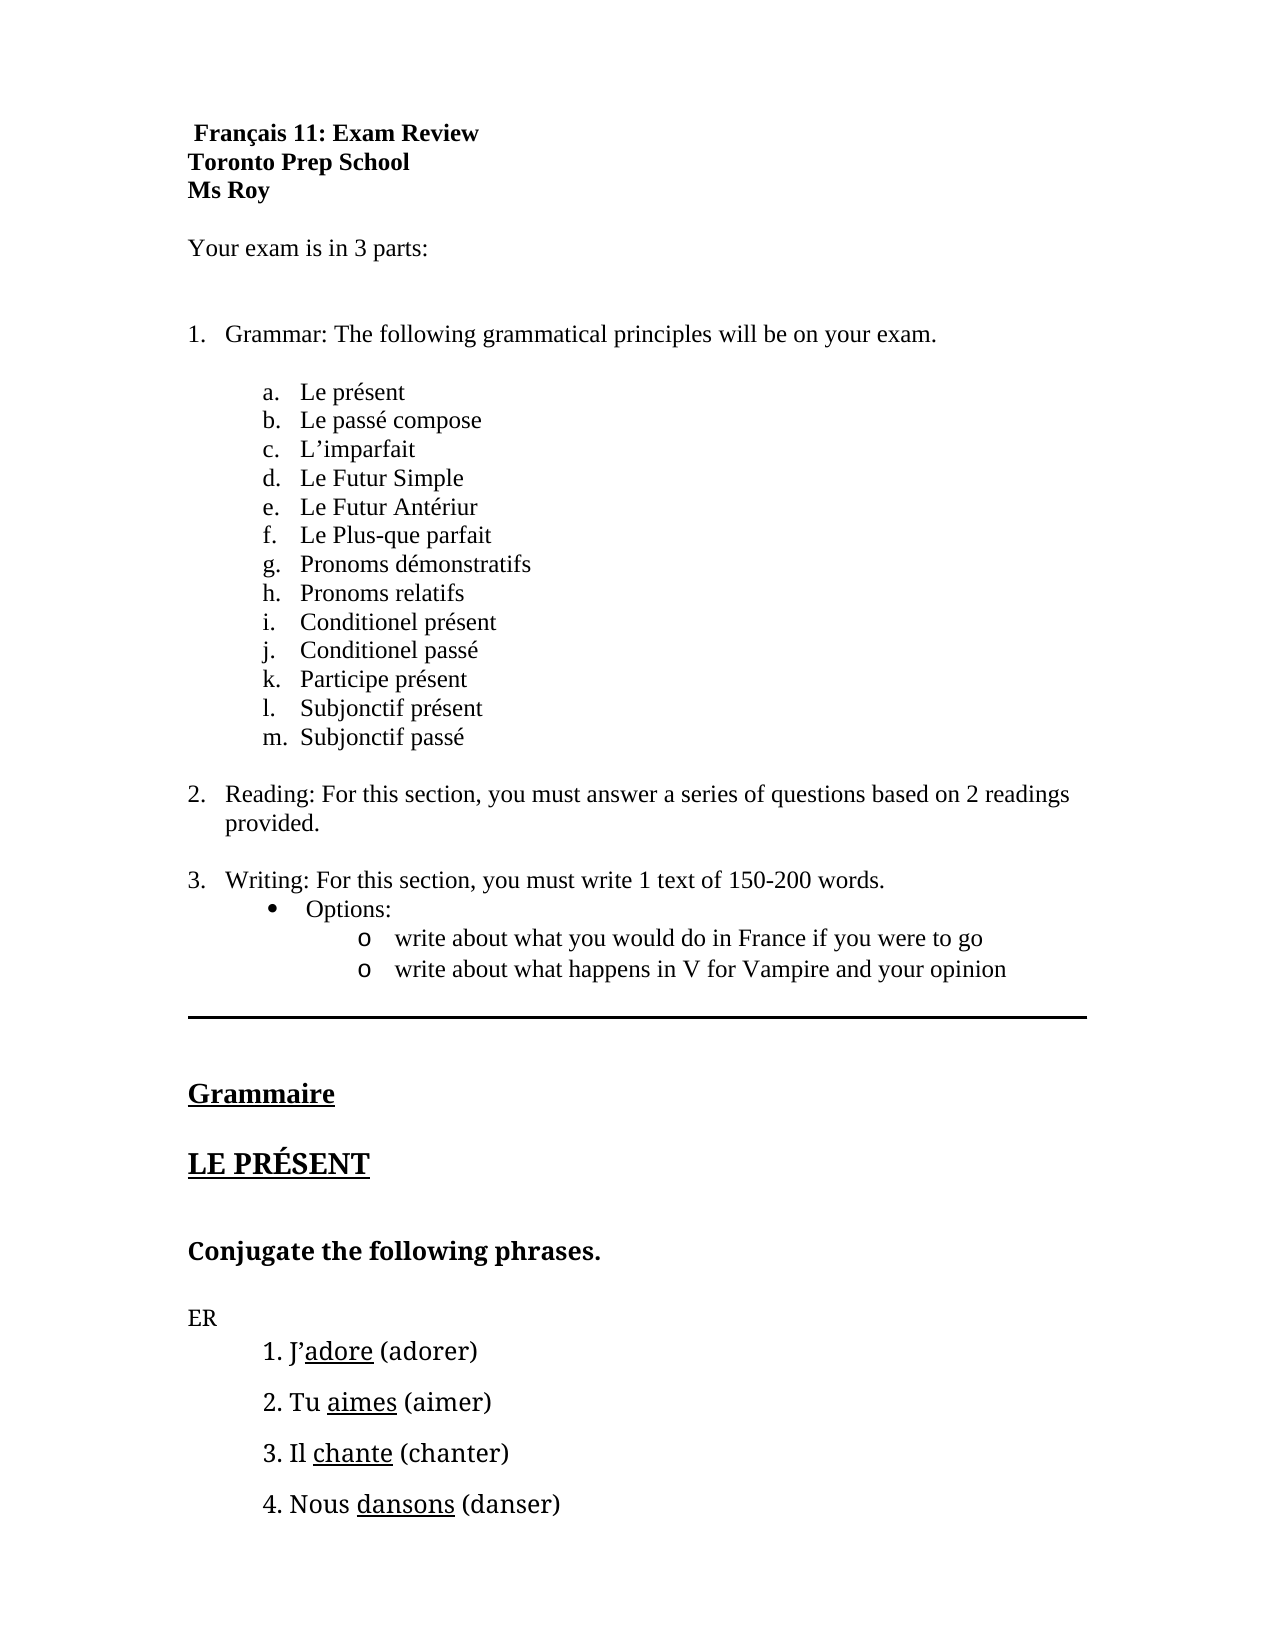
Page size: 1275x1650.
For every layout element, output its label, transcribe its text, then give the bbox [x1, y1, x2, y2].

list Le Futur Antériur [262, 492, 1087, 521]
list Subjonctif présent [262, 693, 1087, 722]
list Conditionel présent [262, 607, 1087, 636]
text 4. Nous dansons (danser) [262, 1487, 1087, 1521]
text 2. Tu aimes (aimer) [262, 1384, 1087, 1418]
text Your exam is in 3 parts: [187, 233, 1087, 262]
list write about what you would do in France if you were to go [357, 923, 1087, 954]
text Français 11: Exam Review [187, 118, 1087, 147]
list Pronoms relatifs [262, 578, 1087, 607]
list Writing: For this section, you must write 1 text of 150-200 words. [187, 866, 1087, 894]
list Pronoms démonstratifs [262, 549, 1087, 578]
text LE PRÉSENT [187, 1143, 1087, 1183]
text Conjugate the following phrases. [187, 1234, 1087, 1268]
list Le présent [262, 377, 1087, 406]
text 1. J’adore (adorer) [262, 1333, 1087, 1367]
list Options: [268, 894, 1087, 923]
list Subjonctif passé [262, 722, 1087, 751]
list Grammar: The following grammatical principles will be on your exam. [187, 319, 1087, 348]
list write about what happens in V for Vampire and your opinion [357, 954, 1087, 985]
text Ms Roy [187, 176, 1087, 204]
list Reading: For this section, you must answer a series of questions based on 2 readings provided. [187, 779, 1087, 837]
list Le Plus-que parfait [262, 521, 1087, 549]
text Toronto Prep School [187, 147, 1087, 176]
list Le passé compose [262, 406, 1087, 434]
text Grammaire [187, 1076, 1087, 1110]
list Le Futur Simple [262, 463, 1087, 492]
list L’imparfait [262, 434, 1087, 463]
text ER [187, 1302, 1087, 1333]
list Conditionel passé [262, 636, 1087, 664]
list Participe présent [262, 664, 1087, 693]
text 3. Il chante (chanter) [262, 1436, 1087, 1469]
